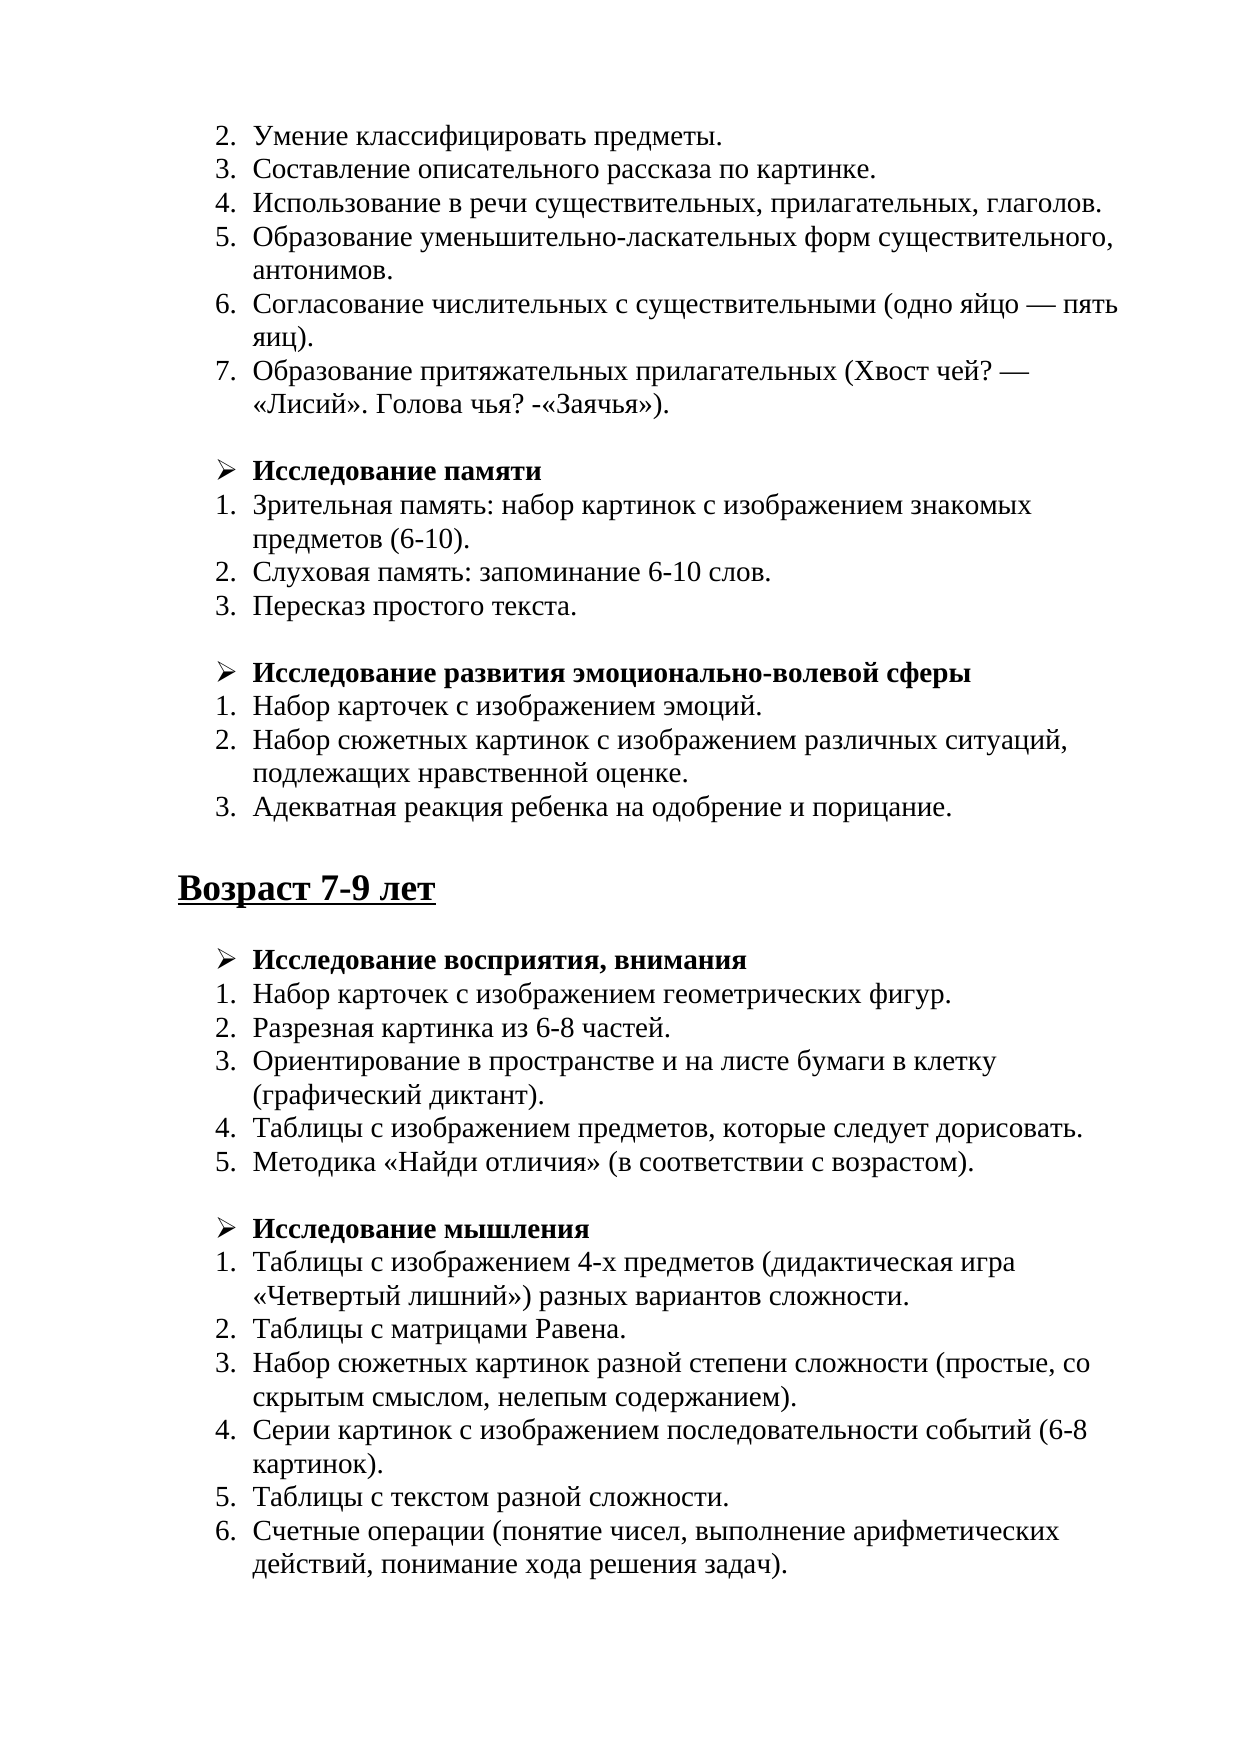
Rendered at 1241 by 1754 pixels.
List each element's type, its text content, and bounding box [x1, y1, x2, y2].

list Таблицы с изображением предметов, которые следует дорисовать. [215, 1110, 1152, 1144]
list Набор карточек с изображением геометрических фигур. [215, 976, 1152, 1010]
list Согласование числительных с существительными (одно яйцо — пять яиц). [215, 286, 1152, 353]
list Слуховая память: запоминание 6-10 слов. [215, 554, 1152, 588]
list Счетные операции (понятие чисел, выполнение арифметических действий, понимание хода решения задач). [215, 1513, 1152, 1580]
text Возраст 7-9 лет [177, 866, 1152, 909]
list Использование в речи существительных, прилагательных, глаголов. [215, 185, 1152, 219]
list Пересказ простого текста. [215, 588, 1152, 621]
list Зрительная память: набор картинок с изображением знакомых предметов (6-10). [215, 487, 1152, 554]
list Исследование мышления [215, 1211, 1152, 1244]
list Таблицы с матрицами Равена. [215, 1312, 1152, 1345]
list Составление описательного рассказа по картинке. [215, 152, 1152, 185]
list Образование уменьшительно-ласкательных форм существительного, антонимов. [215, 219, 1152, 286]
list Образование притяжательных прилагательных (Хвост чей? — «Лисий». Голова чья? -«Заячья»). [215, 353, 1152, 420]
list Исследование развития эмоционально-волевой сферы [215, 655, 1152, 688]
list Адекватная реакция ребенка на одобрение и порицание. [215, 789, 1152, 823]
list Набор карточек с изображением эмоций. [215, 688, 1152, 722]
list Набор сюжетных картинок разной степени сложности (простые, со скрытым смыслом, нелепым содержанием). [215, 1345, 1152, 1412]
list Исследование восприятия, внимания [215, 942, 1152, 976]
list Методика «Найди отличия» (в соответствии с возрастом). [215, 1144, 1152, 1177]
list Таблицы с изображением 4-х предметов (дидактическая игра «Четвертый лишний») разных вариантов сложности. [215, 1244, 1152, 1312]
list Разрезная картинка из 6-8 частей. [215, 1010, 1152, 1043]
list Серии картинок с изображением последовательности событий (6-8 картинок). [215, 1412, 1152, 1479]
list Умение классифицировать предметы. [215, 118, 1152, 152]
list Ориентирование в пространстве и на листе бумаги в клетку (графический диктант). [215, 1043, 1152, 1110]
list Набор сюжетных картинок с изображением различных ситуаций, подлежащих нравственной оценке. [215, 722, 1152, 789]
list Исследование памяти [215, 453, 1152, 487]
list Таблицы с текстом разной сложности. [215, 1479, 1152, 1513]
